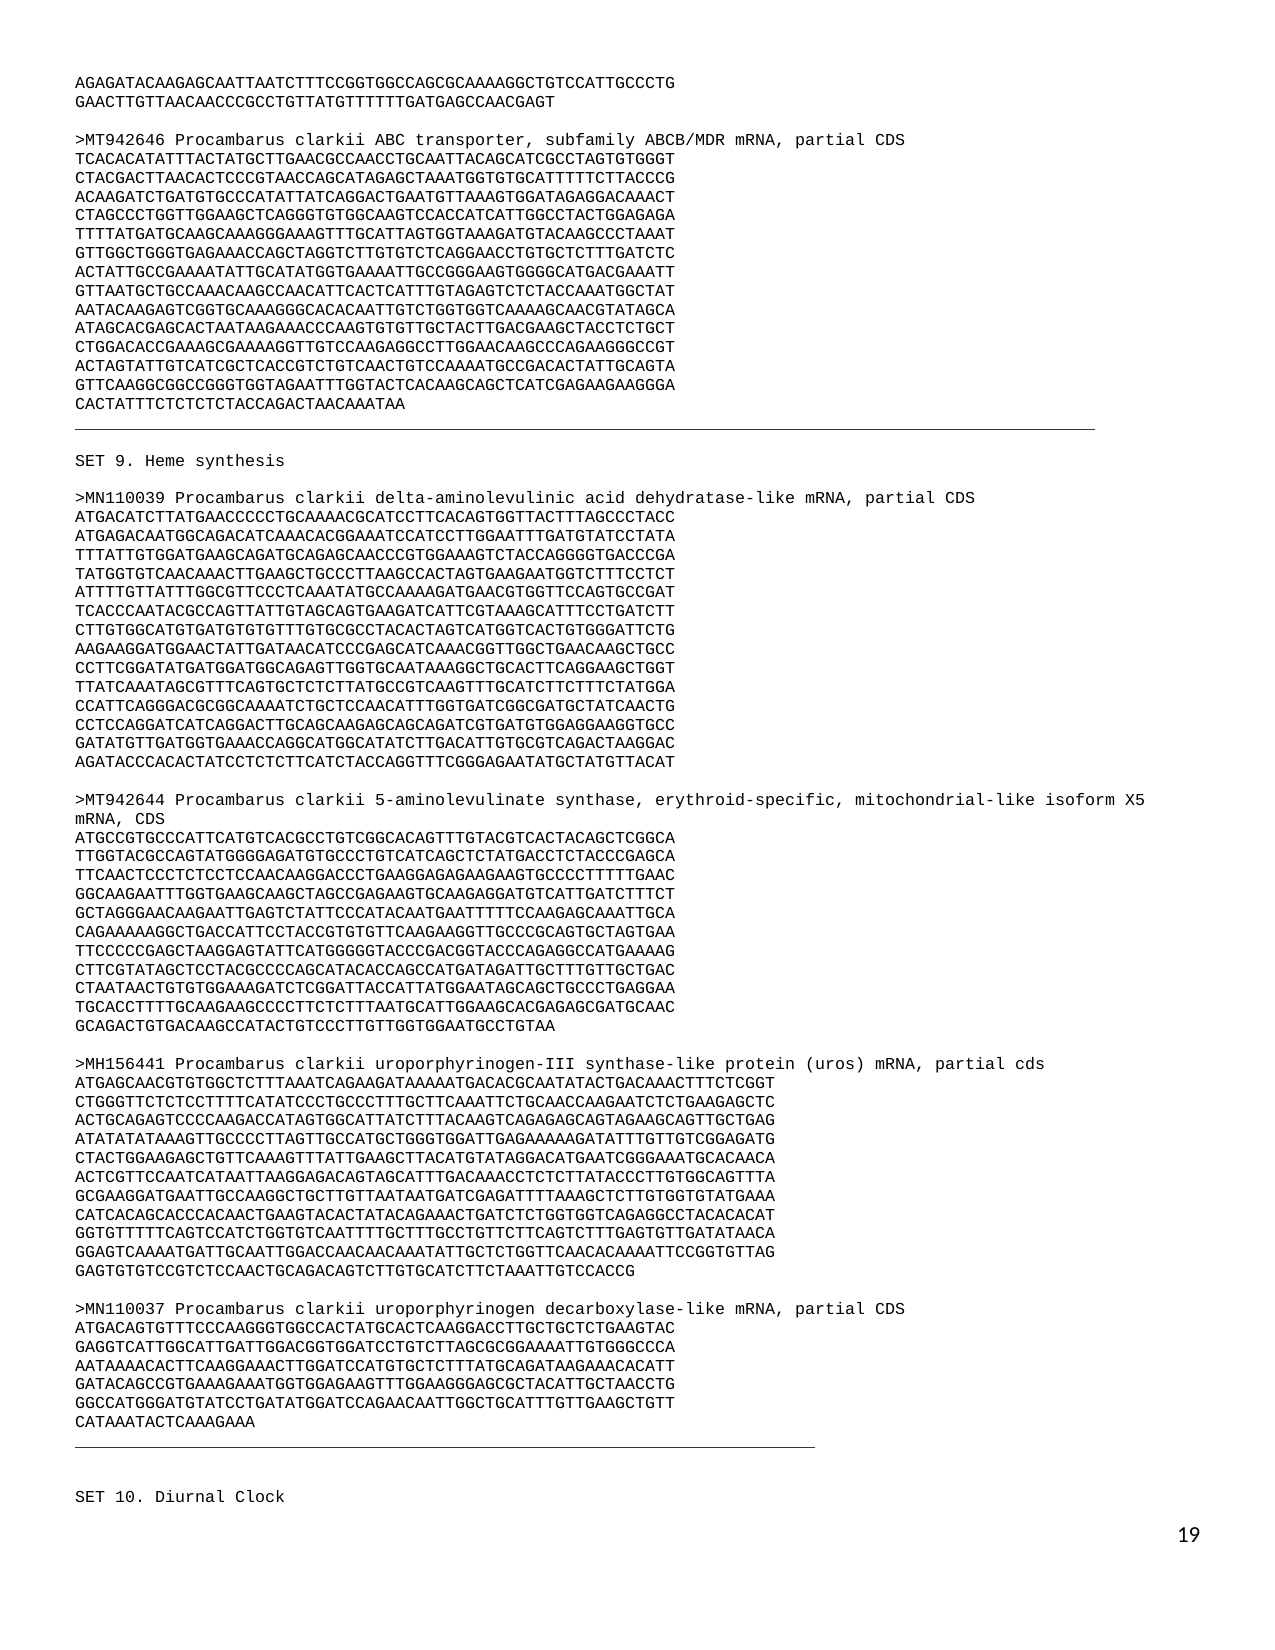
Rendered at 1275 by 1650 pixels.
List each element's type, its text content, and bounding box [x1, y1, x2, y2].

text TTCAACTCCCTCTCCTCCAACAAGGACCCTGAAGGAGAGAAGAAGTGCCCCTTTTTGAAC [75, 867, 1200, 886]
text CTGGGTTCTCTCCTTTTCATATCCCTGCCCTTTGCTTCAAATTCTGCAACCAAGAATCTCTGAAGAGCTC [75, 1093, 1200, 1112]
text GCAGACTGTGACAAGCCATACTGTCCCTTGTTGGTGGAATGCCTGTAA [75, 1018, 1200, 1037]
text CACTATTTCTCTCTCTACCAGACTAACAAATAA [75, 396, 1200, 414]
text TCACCCAATACGCCAGTTATTGTAGCAGTGAAGATCATTCGTAAAGCATTTCCTGATCTT [75, 603, 1200, 622]
text SET 10. Diurnal Clock [75, 1489, 1200, 1508]
text GTTAATGCTGCCAAACAAGCCAACATTCACTCATTTGTAGAGTCTCTACCAAATGGCTAT [75, 282, 1200, 301]
text ATGACAGTGTTTCCCAAGGGTGGCCACTATGCACTCAAGGACCTTGCTGCTCTGAAGTAC [75, 1319, 1200, 1338]
text TATGGTGTCAACAAACTTGAAGCTGCCCTTAAGCCACTAGTGAAGAATGGTCTTTCCTCT [75, 565, 1200, 584]
text GTTGGCTGGGTGAGAAACCAGCTAGGTCTTGTGTCTCAGGAACCTGTGCTCTTTGATCTC [75, 245, 1200, 263]
text GGTGTTTTTCAGTCCATCTGGTGTCAATTTTGCTTTGCCTGTTCTTCAGTCTTTGAGTGTTGATATAACA [75, 1225, 1200, 1244]
text GAGTGTGTCCGTCTCCAACTGCAGACAGTCTTGTGCATCTTCTAAATTGTCCACCG [75, 1263, 1200, 1282]
text ACTAGTATTGTCATCGCTCACCGTCTGTCAACTGTCCAAAATGCCGACACTATTGCAGTA [75, 358, 1200, 377]
text SET 9. Heme synthesis [75, 452, 1200, 471]
text CTACTGGAAGAGCTGTTCAAAGTTTATTGAAGCTTACATGTATAGGACATGAATCGGGAAATGCACAACA [75, 1150, 1200, 1168]
text >MN110037 Procambarus clarkii uroporphyrinogen decarboxylase-like mRNA, partial CDS [75, 1301, 1200, 1319]
text CTTGTGGCATGTGATGTGTGTTTGTGCGCCTACACTAGTCATGGTCACTGTGGGATTCTG [75, 622, 1200, 641]
text GATACAGCCGTGAAAGAAATGGTGGAGAAGTTTGGAAGGGAGCGCTACATTGCTAACCTG [75, 1376, 1200, 1395]
text AATAAAACACTTCAAGGAAACTTGGATCCATGTGCTCTTTATGCAGATAAGAAACACATT [75, 1357, 1200, 1376]
text TTGGTACGCCAGTATGGGGAGATGTGCCCTGTCATCAGCTCTATGACCTCTACCCGAGCA [75, 848, 1200, 867]
text GAACTTGTTAACAACCCGCCTGTTATGTTTTTTGATGAGCCAACGAGT [75, 94, 1200, 113]
text TTTTATGATGCAAGCAAAGGGAAAGTTTGCATTAGTGGTAAAGATGTACAAGCCCTAAAT [75, 226, 1200, 245]
text GATATGTTGATGGTGAAACCAGGCATGGCATATCTTGACATTGTGCGTCAGACTAAGGAC [75, 735, 1200, 754]
text GGCAAGAATTTGGTGAAGCAAGCTAGCCGAGAAGTGCAAGAGGATGTCATTGATCTTTCT [75, 886, 1200, 904]
text CTGGACACCGAAAGCGAAAAGGTTGTCCAAGAGGCCTTGGAACAAGCCCAGAAGGGCCGT [75, 339, 1200, 358]
text GAGGTCATTGGCATTGATTGGACGGTGGATCCTGTCTTAGCGCGGAAAATTGTGGGCCCA [75, 1338, 1200, 1357]
text __________________________________________________________________________ [75, 1432, 1200, 1451]
text TCACACATATTTACTATGCTTGAACGCCAACCTGCAATTACAGCATCGCCTAGTGTGGGT [75, 150, 1200, 169]
text GGCCATGGGATGTATCCTGATATGGATCCAGAACAATTGGCTGCATTTGTTGAAGCTGTT [75, 1395, 1200, 1414]
text TGCACCTTTTGCAAGAAGCCCCTTCTCTTTAATGCATTGGAAGCACGAGAGCGATGCAAC [75, 999, 1200, 1018]
text ACTCGTTCCAATCATAATTAAGGAGACAGTAGCATTTGACAAACCTCTCTTATACCCTTGTGGCAGTTTA [75, 1168, 1200, 1187]
text >MN110039 Procambarus clarkii delta-aminolevulinic acid dehydratase-like mRNA, partial CDS [75, 490, 1200, 509]
text ATATATATAAAGTTGCCCCTTAGTTGCCATGCTGGGTGGATTGAGAAAAAGATATTTGTTGTCGGAGATG [75, 1131, 1200, 1150]
text AATACAAGAGTCGGTGCAAAGGGCACACAATTGTCTGGTGGTCAAAAGCAACGTATAGCA [75, 301, 1200, 320]
text CCTCCAGGATCATCAGGACTTGCAGCAAGAGCAGCAGATCGTGATGTGGAGGAAGGTGCC [75, 716, 1200, 735]
text CTTCGTATAGCTCCTACGCCCCAGCATACACCAGCCATGATAGATTGCTTTGTTGCTGAC [75, 961, 1200, 980]
text ACAAGATCTGATGTGCCCATATTATCAGGACTGAATGTTAAAGTGGATAGAGGACAAACT [75, 188, 1200, 207]
text ATGACATCTTATGAACCCCCTGCAAAACGCATCCTTCACAGTGGTTACTTTAGCCCTACC [75, 509, 1200, 527]
text CATCACAGCACCCACAACTGAAGTACACTATACAGAAACTGATCTCTGGTGGTCAGAGGCCTACACACAT [75, 1206, 1200, 1225]
text ATGAGACAATGGCAGACATCAAACACGGAAATCCATCCTTGGAATTTGATGTATCCTATA [75, 527, 1200, 546]
text ______________________________________________________________________________________________________ [75, 414, 1200, 433]
text AGATACCCACACTATCCTCTCTTCATCTACCAGGTTTCGGGAGAATATGCTATGTTACAT [75, 754, 1200, 773]
text AAGAAGGATGGAACTATTGATAACATCCCGAGCATCAAACGGTTGGCTGAACAAGCTGCC [75, 641, 1200, 659]
text CCATTCAGGGACGCGGCAAAATCTGCTCCAACATTTGGTGATCGGCGATGCTATCAACTG [75, 697, 1200, 716]
text >MT942646 Procambarus clarkii ABC transporter, subfamily ABCB/MDR mRNA, partial CDS [75, 132, 1200, 150]
text GCTAGGGAACAAGAATTGAGTCTATTCCCATACAATGAATTTTTCCAAGAGCAAATTGCA [75, 904, 1200, 923]
text CTAGCCCTGGTTGGAAGCTCAGGGTGTGGCAAGTCCACCATCATTGGCCTACTGGAGAGA [75, 207, 1200, 226]
text TTCCCCCGAGCTAAGGAGTATTCATGGGGGTACCCGACGGTACCCAGAGGCCATGAAAAG [75, 942, 1200, 961]
text ACTATTGCCGAAAATATTGCATATGGTGAAAATTGCCGGGAAGTGGGGCATGACGAAATT [75, 263, 1200, 282]
text TTATCAAATAGCGTTTCAGTGCTCTCTTATGCCGTCAAGTTTGCATCTTCTTTCTATGGA [75, 678, 1200, 697]
text CAGAAAAAGGCTGACCATTCCTACCGTGTGTTCAAGAAGGTTGCCCGCAGTGCTAGTGAA [75, 923, 1200, 942]
text CTAATAACTGTGTGGAAAGATCTCGGATTACCATTATGGAATAGCAGCTGCCCTGAGGAA [75, 980, 1200, 999]
text ATGAGCAACGTGTGGCTCTTTAAATCAGAAGATAAAAATGACACGCAATATACTGACAAACTTTCTCGGT [75, 1074, 1200, 1093]
text ATAGCACGAGCACTAATAAGAAACCCAAGTGTGTTGCTACTTGACGAAGCTACCTCTGCT [75, 320, 1200, 339]
text GCGAAGGATGAATTGCCAAGGCTGCTTGTTAATAATGATCGAGATTTTAAAGCTCTTGTGGTGTATGAAA [75, 1187, 1200, 1206]
text AGAGATACAAGAGCAATTAATCTTTCCGGTGGCCAGCGCAAAAGGCTGTCCATTGCCCTG [75, 75, 1200, 94]
text GGAGTCAAAATGATTGCAATTGGACCAACAACAAATATTGCTCTGGTTCAACACAAAATTCCGGTGTTAG [75, 1244, 1200, 1263]
text TTTATTGTGGATGAAGCAGATGCAGAGCAACCCGTGGAAAGTCTACCAGGGGTGACCCGA [75, 546, 1200, 565]
text >MT942644 Procambarus clarkii 5-aminolevulinate synthase, erythroid-specific, mitochondrial-like isoform X5 mRNA, CDS [75, 791, 1200, 829]
text ACTGCAGAGTCCCCAAGACCATAGTGGCATTATCTTTACAAGTCAGAGAGCAGTAGAAGCAGTTGCTGAG [75, 1112, 1200, 1131]
text CTACGACTTAACACTCCCGTAACCAGCATAGAGCTAAATGGTGTGCATTTTTCTTACCCG [75, 169, 1200, 188]
text ATGCCGTGCCCATTCATGTCACGCCTGTCGGCACAGTTTGTACGTCACTACAGCTCGGCA [75, 829, 1200, 848]
text CCTTCGGATATGATGGATGGCAGAGTTGGTGCAATAAAGGCTGCACTTCAGGAAGCTGGT [75, 659, 1200, 678]
text ATTTTGTTATTTGGCGTTCCCTCAAATATGCCAAAAGATGAACGTGGTTCCAGTGCCGAT [75, 584, 1200, 603]
text GTTCAAGGCGGCCGGGTGGTAGAATTTGGTACTCACAAGCAGCTCATCGAGAAGAAGGGA [75, 377, 1200, 396]
text >MH156441 Procambarus clarkii uroporphyrinogen-III synthase-like protein (uros) mRNA, partial cds [75, 1055, 1200, 1074]
text CATAAATACTCAAAGAAA [75, 1414, 1200, 1432]
